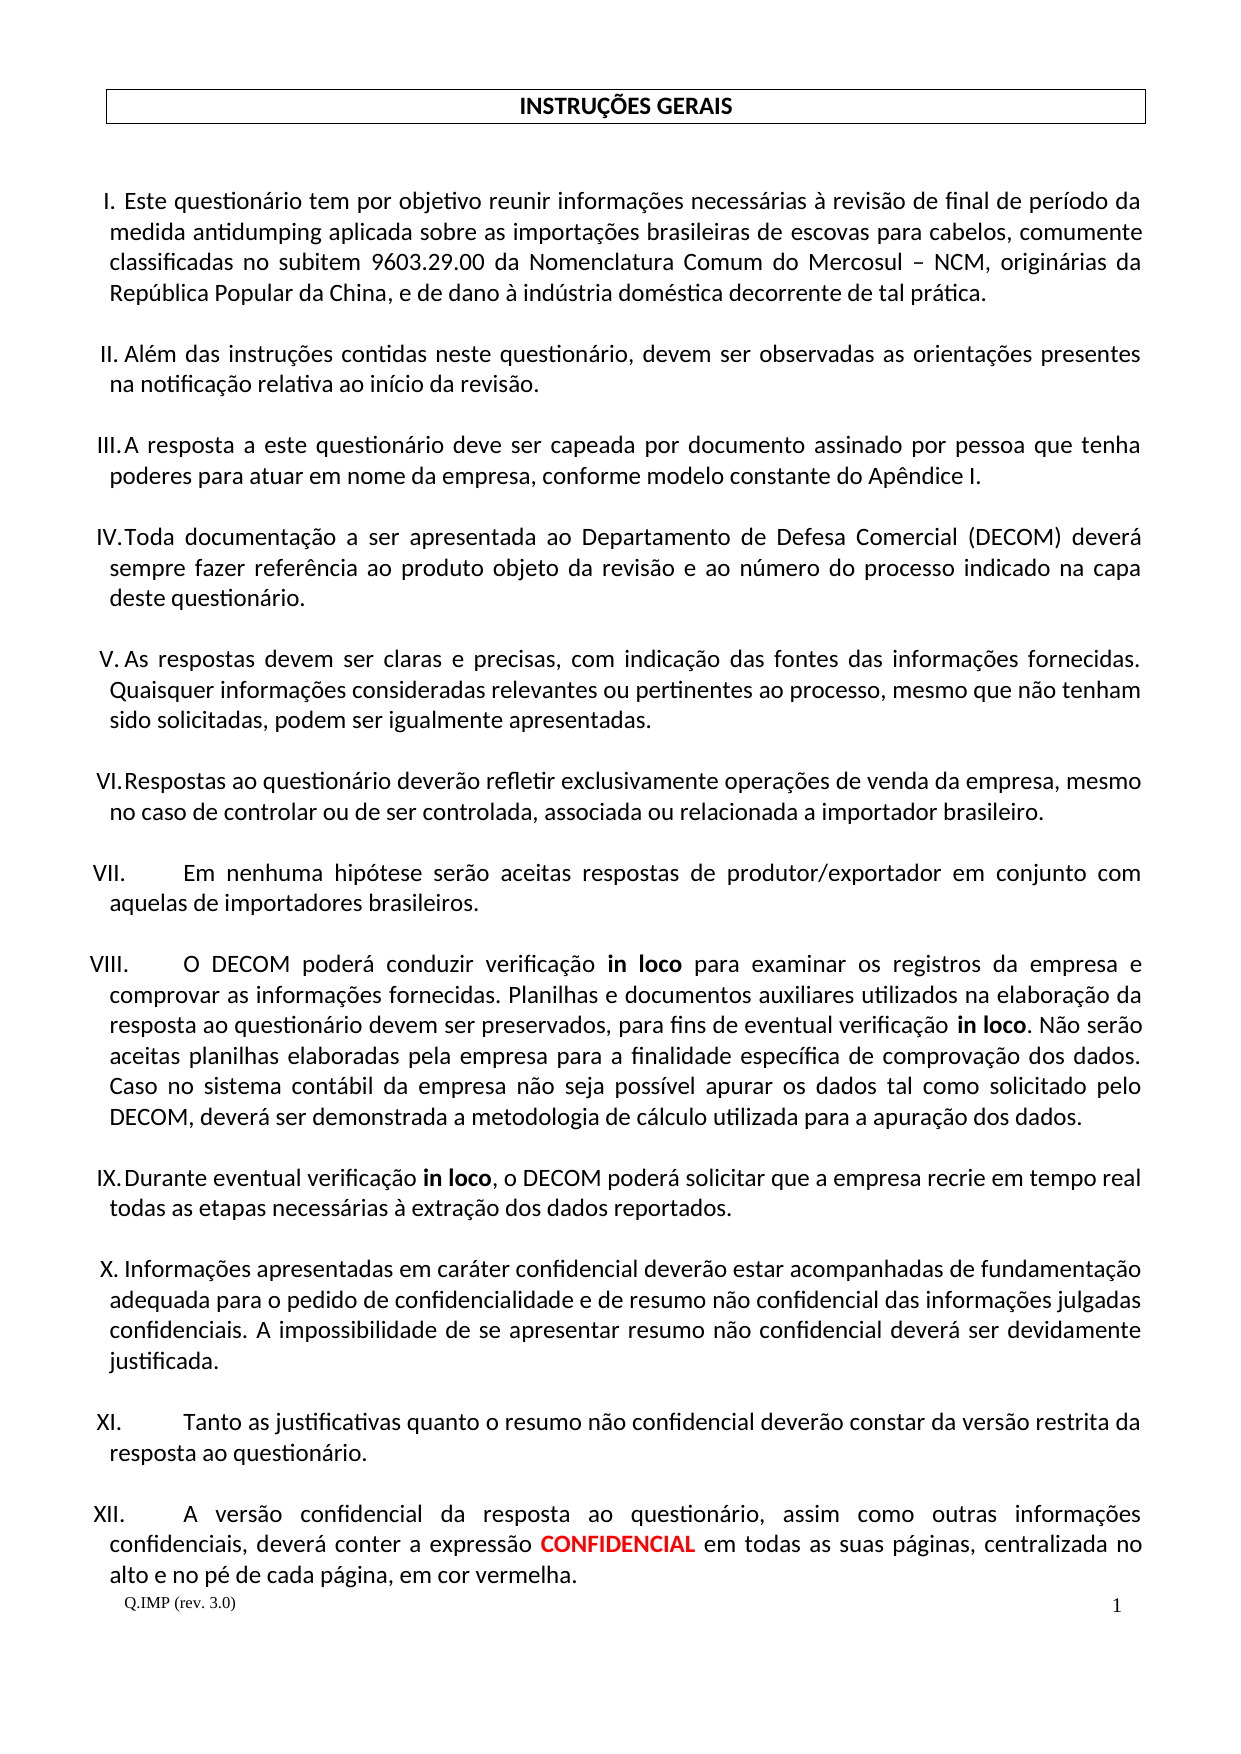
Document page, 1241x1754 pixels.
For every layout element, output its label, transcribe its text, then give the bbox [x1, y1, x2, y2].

list Além das instruções contidas neste questionário, devem ser observadas as orientações presentes na notificação relativa ao início da revisão. [109, 338, 1143, 399]
list Respostas ao questionário deverão refletir exclusivamente operações de venda da empresa, mesmo no caso de controlar ou de ser controlada, associada ou relacionada a importador brasileiro. [109, 765, 1143, 826]
list Tanto as justificativas quanto o resumo não confidencial deverão constar da versão restrita da resposta ao questionário. [109, 1406, 1143, 1467]
list Este questionário tem por objetivo reunir informações necessárias à revisão de final de período da medida antidumping aplicada sobre as importações brasileiras de escovas para cabelos, comumente classificadas no subitem 9603.29.00 da Nomenclatura Comum do Mercosul – NCM, originárias da República Popular da China, e de dano à indústria doméstica decorrente de tal prática. [109, 185, 1143, 307]
list As respostas devem ser claras e precisas, com indicação das fontes das informações fornecidas. Quaisquer informações consideradas relevantes ou pertinentes ao processo, mesmo que não tenham sido solicitadas, podem ser igualmente apresentadas. [109, 643, 1143, 735]
subtitle INSTRUÇÕES GERAIS [107, 90, 1145, 123]
list A resposta a este questionário deve ser capeada por documento assinado por pessoa que tenha poderes para atuar em nome da empresa, conforme modelo constante do Apêndice I. [109, 429, 1143, 491]
list Informações apresentadas em caráter confidencial deverão estar acompanhadas de fundamentação adequada para o pedido de confidencialidade e de resumo não confidencial das informações julgadas confidenciais. A impossibilidade de se apresentar resumo não confidencial deverá ser devidamente justificada. [109, 1254, 1143, 1376]
list Durante eventual verificação in loco, o DECOM poderá solicitar que a empresa recrie em tempo real todas as etapas necessárias à extração dos dados reportados. [109, 1162, 1143, 1223]
list A versão confidencial da resposta ao questionário, assim como outras informações confidenciais, deverá conter a expressão CONFIDENCIAL em todas as suas páginas, centralizada no alto e no pé de cada página, em cor vermelha. [109, 1498, 1143, 1589]
list Toda documentação a ser apresentada ao Departamento de Defesa Comercial (DECOM) deverá sempre fazer referência ao produto objeto da revisão e ao número do processo indicado na capa deste questionário. [109, 521, 1143, 613]
list O DECOM poderá conduzir verificação in loco para examinar os registros da empresa e comprovar as informações fornecidas. Planilhas e documentos auxiliares utilizados na elaboração da resposta ao questionário devem ser preservados, para fins de eventual verificação in loco. Não serão aceitas planilhas elaboradas pela empresa para a finalidade específica de comprovação dos dados. Caso no sistema contábil da empresa não seja possível apurar os dados tal como solicitado pelo DECOM, deverá ser demonstrada a metodologia de cálculo utilizada para a apuração dos dados. [109, 948, 1143, 1132]
list Em nenhuma hipótese serão aceitas respostas de produtor/exportador em conjunto com aquelas de importadores brasileiros. [109, 857, 1143, 918]
